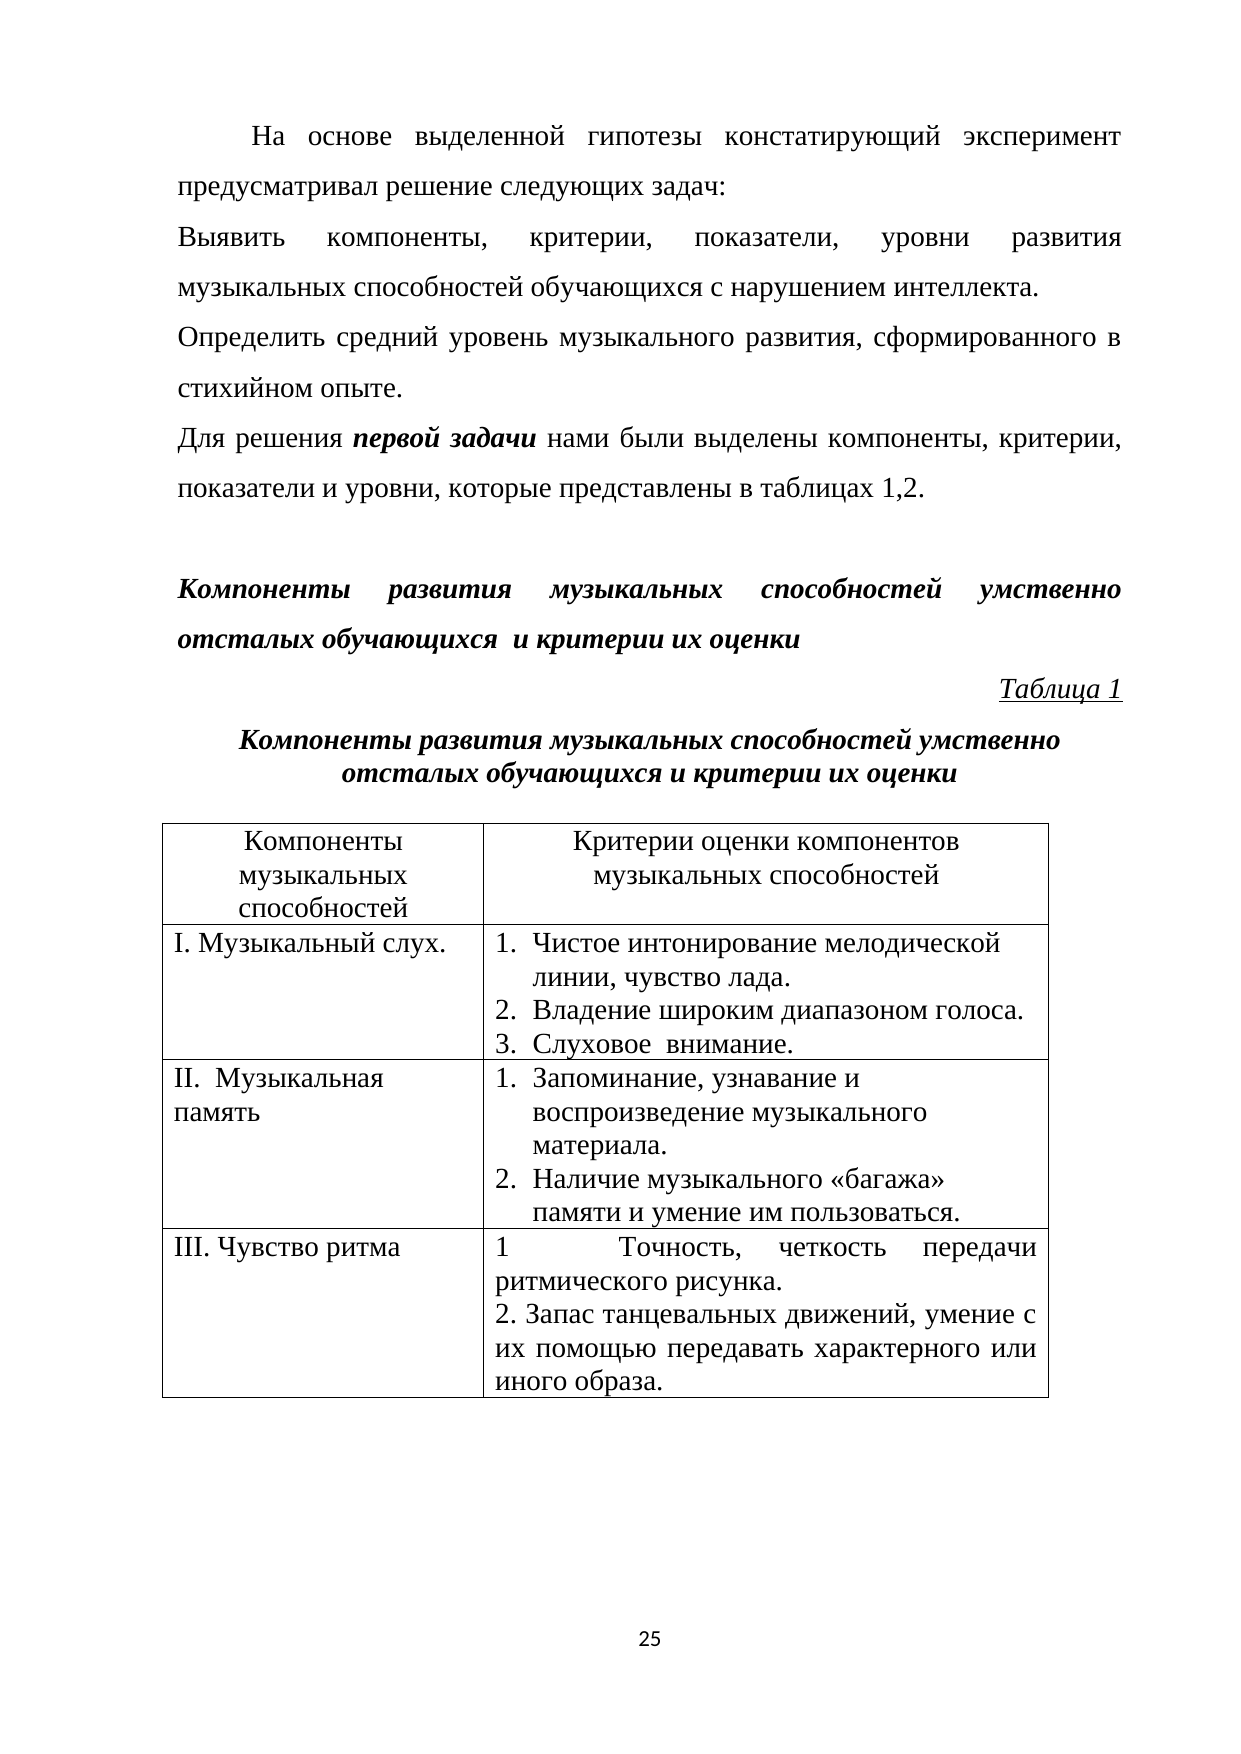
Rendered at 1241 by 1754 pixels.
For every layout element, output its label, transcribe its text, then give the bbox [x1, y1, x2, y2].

table_cell Чистое интонирование мелодической линии, чувство лада. Владение широким диапазоном голоса. Слуховое внимание. [484, 925, 1048, 1059]
table_cell II. Музыкальная память [163, 1060, 483, 1228]
table_header Критерии оценки компонентов музыкальных способностей [484, 824, 1048, 924]
table_cell III. Чувство ритма [163, 1229, 483, 1397]
table_header Компоненты музыкальных способностей [163, 824, 483, 924]
table_cell Запоминание, узнавание и воспроизведение музыкального материала. Наличие музыкального «багажа» памяти и умение им пользоваться. [484, 1060, 1048, 1228]
subtitle Таблица 1 [177, 672, 1122, 705]
text Определить средний уровень музыкального развития, сформированного в стихийном опыте. [177, 319, 1122, 403]
table_cell I. Музыкальный слух. [163, 925, 483, 1059]
title Компоненты развития музыкальных способностей умственно отсталых обучающихся и критерии их оценки [177, 722, 1122, 789]
text Выявить компоненты, критерии, показатели, уровни развития музыкальных способностей обучающихся с нарушением интеллекта. [177, 219, 1122, 303]
title Компоненты развития музыкальных способностей умственно отсталых обучающихся и критерии их оценки [177, 571, 1122, 655]
table_cell 1 Точность, четкость передачи ритмического рисунка. 2. Запас танцевальных движений, умение с их помощью передавать характерного или иного образа. [484, 1229, 1048, 1397]
text На основе выделенной гипотезы констатирующий эксперимент предусматривал решение следующих задач: [177, 118, 1122, 202]
text Для решения первой задачи нами были выделены компоненты, критерии, показатели и уровни, которые представлены в таблицах 1,2. [177, 420, 1122, 504]
